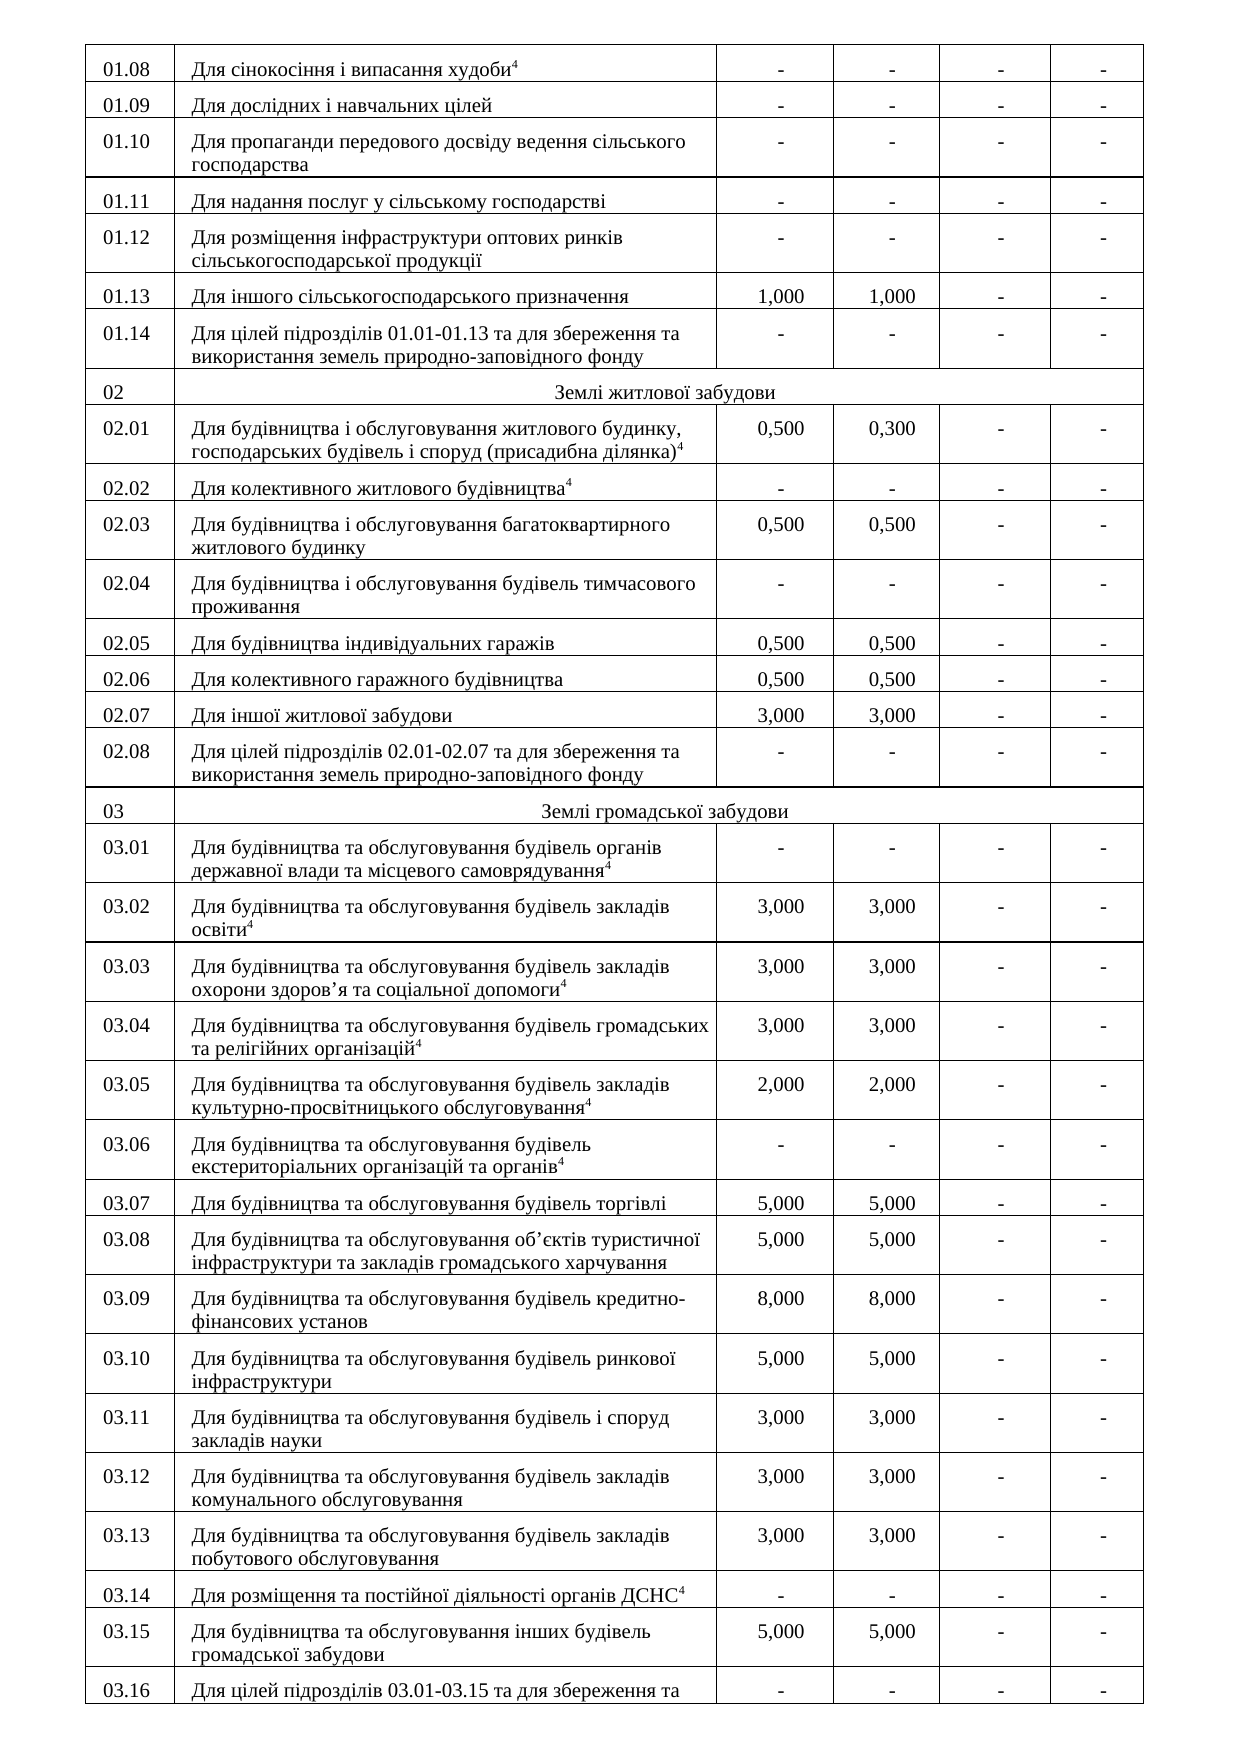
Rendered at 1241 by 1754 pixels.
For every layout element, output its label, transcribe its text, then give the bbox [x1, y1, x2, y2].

table_cell Для будівництва та обслуговування будівель закладів комунального обслуговування [175, 1453, 716, 1511]
table_cell 03.15 [86, 1608, 174, 1666]
table_cell - [1051, 309, 1143, 368]
table_cell 3,000 [717, 883, 833, 941]
table_cell - [717, 1120, 833, 1178]
table_cell - [1051, 1216, 1143, 1274]
table_cell - [1051, 405, 1143, 463]
table_cell 02.06 [86, 656, 174, 691]
table_cell 03.07 [86, 1180, 174, 1215]
table_cell Для будівництва та обслуговування об’єктів туристичної інфраструктури та закладів громадського харчування [175, 1216, 716, 1274]
table_cell - [940, 1608, 1050, 1666]
table_cell 8,000 [717, 1275, 833, 1333]
table_cell - [940, 1334, 1050, 1393]
table_cell - [940, 1216, 1050, 1274]
table_cell - [1051, 178, 1143, 213]
table_cell 03.06 [86, 1120, 174, 1178]
table_cell 03.12 [86, 1453, 174, 1511]
table_cell 03.05 [86, 1061, 174, 1119]
table_cell 02 [86, 369, 174, 404]
table_cell Для будівництва та обслуговування будівель ринкової інфраструктури [175, 1334, 716, 1393]
table_cell - [834, 214, 939, 272]
table_cell - [834, 309, 939, 368]
table_cell Для розміщення інфраструктури оптових ринків сільськогосподарської продукції [175, 214, 716, 272]
table_cell - [834, 82, 939, 117]
table_cell 03.08 [86, 1216, 174, 1274]
table_cell 5,000 [834, 1180, 939, 1215]
table_cell Для будівництва та обслуговування інших будівель громадської забудови [175, 1608, 716, 1666]
table_cell 03.03 [86, 943, 174, 1001]
table_cell 5,000 [717, 1608, 833, 1666]
table_cell - [1051, 214, 1143, 272]
table_cell - [940, 214, 1050, 272]
table_cell 0,500 [717, 501, 833, 559]
table_cell Для розміщення та постійної діяльності органів ДСНС4 [175, 1571, 716, 1607]
table_cell - [940, 1667, 1050, 1702]
table_cell 02.01 [86, 405, 174, 463]
table_cell Для іншої житлової забудови [175, 692, 716, 727]
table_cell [175, 1667, 716, 1702]
table_cell Для будівництва та обслуговування будівель закладів охорони здоров’я та соціальної допомоги4 [175, 943, 716, 1001]
table_cell - [834, 824, 939, 882]
table_cell 01.14 [86, 309, 174, 368]
table_cell - [1051, 943, 1143, 1001]
table_cell Землі громадської забудови [175, 788, 1143, 823]
table_cell Для цілей підрозділів 02.01-02.07 та для збереження та використання земель природно-заповідного фонду [175, 728, 716, 786]
table_cell - [940, 943, 1050, 1001]
table_cell Для будівництва індивідуальних гаражів [175, 619, 716, 654]
table_cell - [1051, 1667, 1143, 1702]
table_cell - [717, 82, 833, 117]
table_cell 3,000 [834, 1394, 939, 1452]
table_cell 5,000 [717, 1180, 833, 1215]
table_cell - [940, 309, 1050, 368]
table_cell Для будівництва і обслуговування багатоквартирного житлового будинку [175, 501, 716, 559]
table_cell - [1051, 728, 1143, 786]
table_cell - [940, 405, 1050, 463]
table_cell 0,500 [717, 619, 833, 654]
table_cell 01.12 [86, 214, 174, 272]
table_cell 02.02 [86, 464, 174, 499]
table_cell 3,000 [834, 1002, 939, 1060]
table_cell Для будівництва та обслуговування будівель торгівлі [175, 1180, 716, 1215]
table_cell 5,000 [717, 1216, 833, 1274]
table_cell Для колективного гаражного будівництва [175, 656, 716, 691]
table_cell 3,000 [717, 943, 833, 1001]
table_cell - [1051, 273, 1143, 308]
table_cell Для будівництва та обслуговування будівель і споруд закладів науки [175, 1394, 716, 1452]
table_cell - [1051, 1512, 1143, 1570]
table_cell - [940, 1453, 1050, 1511]
table_cell - [940, 883, 1050, 941]
table_cell - [834, 560, 939, 618]
table_cell 03.01 [86, 824, 174, 882]
table_cell 2,000 [717, 1061, 833, 1119]
table_cell - [940, 728, 1050, 786]
table_cell Для колективного житлового будівництва4 [175, 464, 716, 499]
table_cell - [1051, 1334, 1143, 1393]
table_cell - [717, 824, 833, 882]
table_cell - [1051, 560, 1143, 618]
table_cell Для дослідних і навчальних цілей [175, 82, 716, 117]
table_cell - [717, 45, 833, 81]
table_cell Для будівництва та обслуговування будівель органів державної влади та місцевого самоврядування4 [175, 824, 716, 882]
table_cell - [717, 118, 833, 176]
table_cell 2,000 [834, 1061, 939, 1119]
table_cell Землі житлової забудови [175, 369, 1143, 404]
table_cell 3,000 [717, 692, 833, 727]
table_cell - [1051, 82, 1143, 117]
table_cell 3,000 [834, 1453, 939, 1511]
table_cell - [940, 45, 1050, 81]
table_cell Для будівництва та обслуговування будівель екстериторіальних організацій та органів4 [175, 1120, 716, 1178]
table_cell - [940, 1120, 1050, 1178]
table_cell 5,000 [834, 1216, 939, 1274]
table_cell 5,000 [834, 1334, 939, 1393]
table_cell - [717, 1667, 833, 1702]
table_cell 03.04 [86, 1002, 174, 1060]
table_cell - [834, 1120, 939, 1178]
table_cell - [940, 464, 1050, 499]
table_cell - [1051, 1002, 1143, 1060]
table_cell 0,500 [717, 405, 833, 463]
table_cell - [1051, 619, 1143, 654]
table_cell 0,500 [717, 656, 833, 691]
table_cell - [717, 464, 833, 499]
table_cell - [834, 1667, 939, 1702]
table_cell 02.04 [86, 560, 174, 618]
table_cell Для іншого сільськогосподарського призначення [175, 273, 716, 308]
table_cell - [940, 692, 1050, 727]
table_cell - [1051, 656, 1143, 691]
table_cell - [834, 118, 939, 176]
table_cell 3,000 [834, 692, 939, 727]
table_cell 3,000 [717, 1453, 833, 1511]
table_cell Для пропаганди передового досвіду ведення сільського господарства [175, 118, 716, 176]
table_cell - [940, 560, 1050, 618]
table_cell 03.02 [86, 883, 174, 941]
table_cell - [1051, 118, 1143, 176]
table_cell 3,000 [834, 883, 939, 941]
table_cell 03.10 [86, 1334, 174, 1393]
table_cell 01.11 [86, 178, 174, 213]
table_cell 1,000 [834, 273, 939, 308]
table_cell - [940, 1512, 1050, 1570]
table_cell - [940, 1394, 1050, 1452]
table_cell 01.13 [86, 273, 174, 308]
table_cell 01.10 [86, 118, 174, 176]
table_cell 01.08 [86, 45, 174, 81]
table_cell - [717, 560, 833, 618]
table_cell 02.07 [86, 692, 174, 727]
table_cell - [1051, 1571, 1143, 1607]
table_cell - [1051, 501, 1143, 559]
table_cell - [717, 728, 833, 786]
table_cell - [834, 178, 939, 213]
table_cell - [1051, 824, 1143, 882]
table_cell 5,000 [834, 1608, 939, 1666]
table_cell - [940, 118, 1050, 176]
table_cell - [834, 45, 939, 81]
table_cell - [940, 1180, 1050, 1215]
table_cell 02.08 [86, 728, 174, 786]
table_cell - [940, 178, 1050, 213]
table_cell Для сінокосіння і випасання худоби4 [175, 45, 716, 81]
table_cell 01.09 [86, 82, 174, 117]
table_cell - [940, 1061, 1050, 1119]
table_cell 03.09 [86, 1275, 174, 1333]
table_cell - [940, 824, 1050, 882]
table_cell - [1051, 1061, 1143, 1119]
table_cell - [834, 1571, 939, 1607]
table_cell 03.16 [86, 1667, 174, 1702]
table_cell - [1051, 1394, 1143, 1452]
table_cell - [834, 728, 939, 786]
table_cell - [717, 214, 833, 272]
table_cell Для будівництва та обслуговування будівель закладів культурно-просвітницького обслуговування4 [175, 1061, 716, 1119]
table_cell - [717, 309, 833, 368]
table_cell - [940, 619, 1050, 654]
table_cell - [717, 178, 833, 213]
table_cell 3,000 [717, 1512, 833, 1570]
table_cell Для цілей підрозділів 01.01-01.13 та для збереження та використання земель природно-заповідного фонду [175, 309, 716, 368]
table_cell - [1051, 1453, 1143, 1511]
table_cell 3,000 [834, 943, 939, 1001]
table_cell 02.03 [86, 501, 174, 559]
table_cell - [940, 1275, 1050, 1333]
table_cell 0,500 [834, 656, 939, 691]
table_cell 03 [86, 788, 174, 823]
table_cell 1,000 [717, 273, 833, 308]
table_cell - [834, 464, 939, 499]
table_cell - [1051, 1608, 1143, 1666]
table_cell 0,300 [834, 405, 939, 463]
table_cell - [1051, 692, 1143, 727]
table_cell - [1051, 45, 1143, 81]
table_cell - [717, 1571, 833, 1607]
table_cell - [1051, 883, 1143, 941]
table_cell Для будівництва та обслуговування будівель закладів побутового обслуговування [175, 1512, 716, 1570]
table_cell 3,000 [834, 1512, 939, 1570]
table_cell Для будівництва та обслуговування будівель закладів освіти4 [175, 883, 716, 941]
table_cell Для будівництва та обслуговування будівель кредитно-фінансових установ [175, 1275, 716, 1333]
table_cell - [940, 273, 1050, 308]
table_cell - [1051, 464, 1143, 499]
table_cell - [940, 82, 1050, 117]
table_cell - [1051, 1120, 1143, 1178]
table_cell Для будівництва і обслуговування житлового будинку, господарських будівель і споруд (присадибна ділянка)4 [175, 405, 716, 463]
table_cell 03.11 [86, 1394, 174, 1452]
table_cell - [940, 501, 1050, 559]
table_cell 5,000 [717, 1334, 833, 1393]
table_cell - [940, 1571, 1050, 1607]
table_cell 3,000 [717, 1394, 833, 1452]
table_cell Для будівництва та обслуговування будівель громадських та релігійних організацій4 [175, 1002, 716, 1060]
table_cell 03.13 [86, 1512, 174, 1570]
table_cell 8,000 [834, 1275, 939, 1333]
table_cell - [1051, 1275, 1143, 1333]
table_cell 0,500 [834, 501, 939, 559]
table_cell - [940, 656, 1050, 691]
table_cell 03.14 [86, 1571, 174, 1607]
table_cell Для будівництва і обслуговування будівель тимчасового проживання [175, 560, 716, 618]
table_cell 0,500 [834, 619, 939, 654]
table_cell 3,000 [717, 1002, 833, 1060]
table_cell 02.05 [86, 619, 174, 654]
table_cell - [940, 1002, 1050, 1060]
table_cell Для надання послуг у сільському господарстві [175, 178, 716, 213]
table_cell - [1051, 1180, 1143, 1215]
